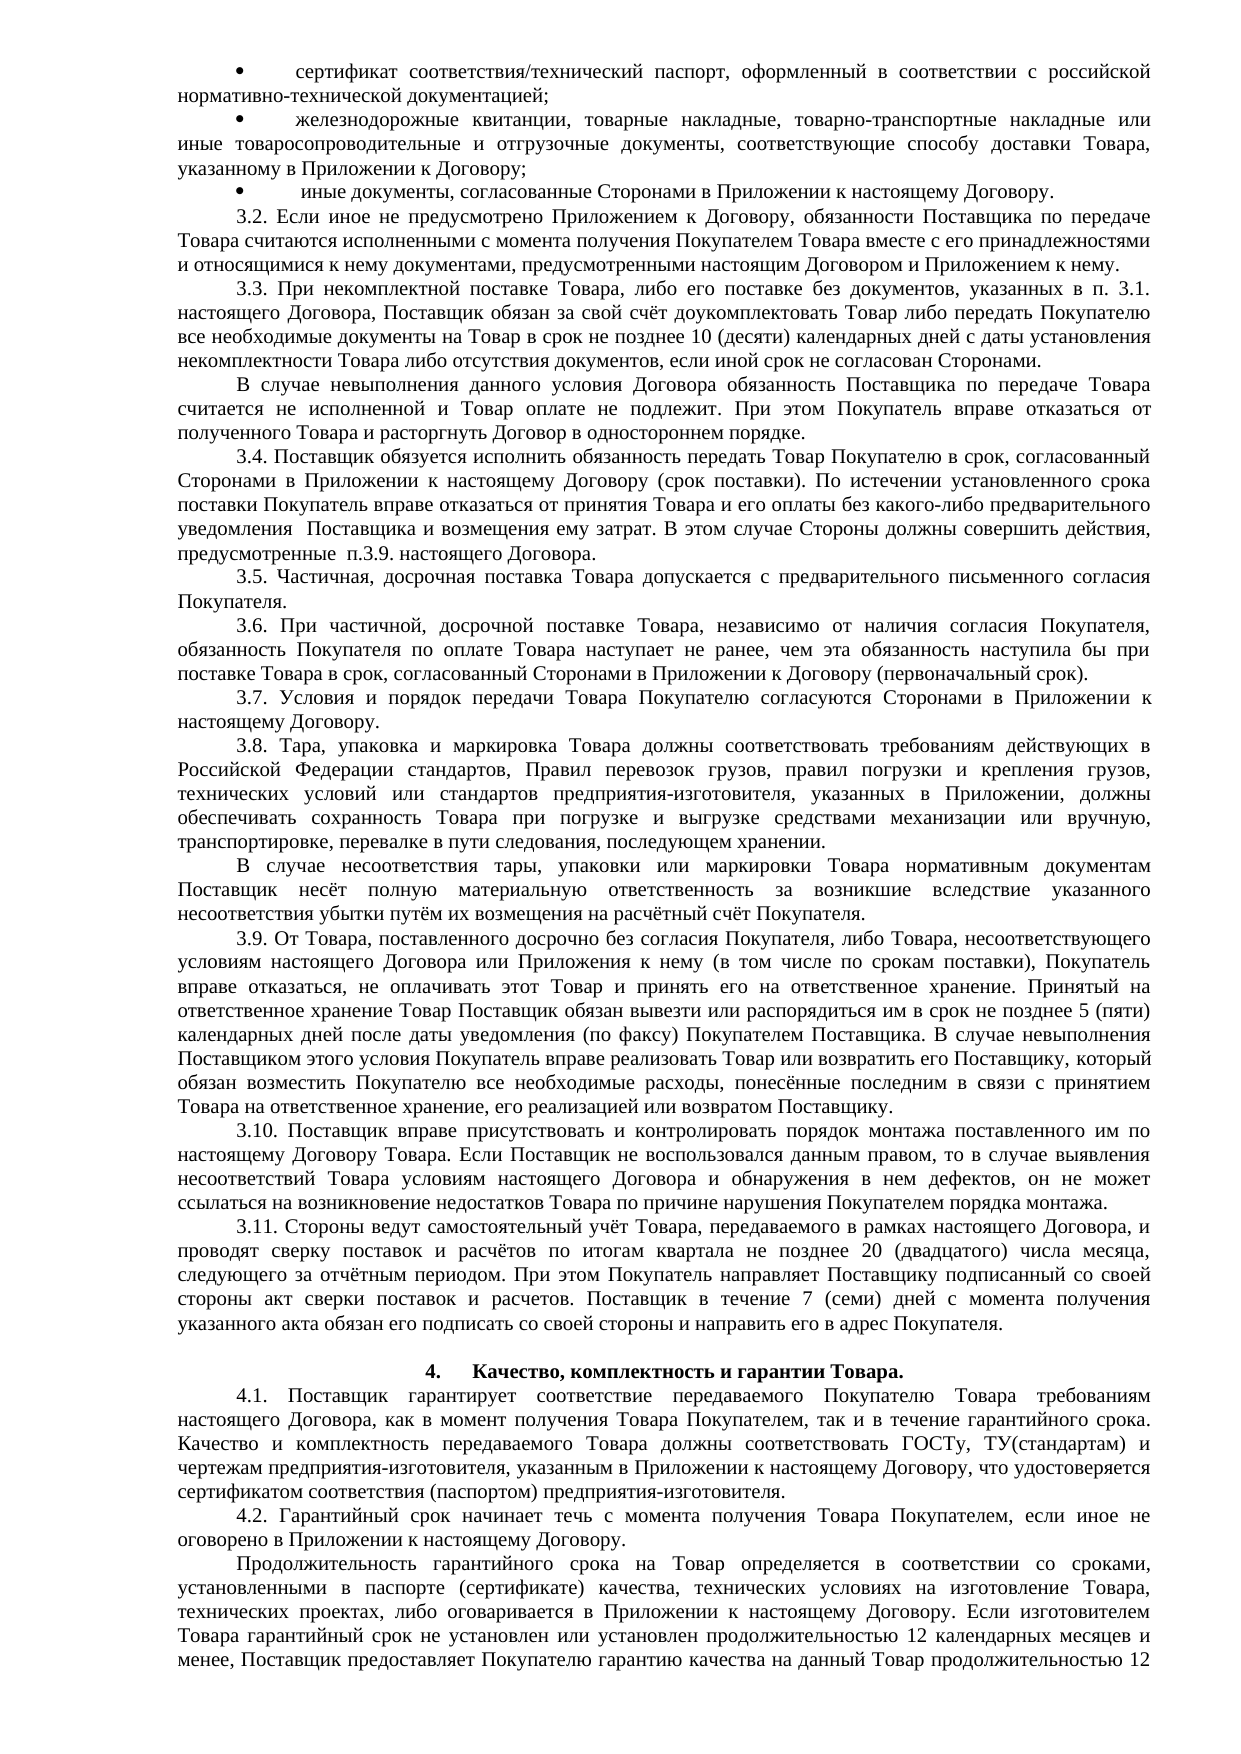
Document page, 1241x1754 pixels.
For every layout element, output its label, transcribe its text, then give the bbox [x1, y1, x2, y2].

text 3.9. От Товара, поставленного досрочно без согласия Покупателя, либо Товара, несоответствующего условиям настоящего Договора или Приложения к нему (в том числе по срокам поставки), Покупатель вправе отказаться, не оплачивать этот Товар и принять его на ответственное хранение. Принятый на ответственное хранение Товар Поставщик обязан вывезти или распорядиться им в срок не позднее 5 (пяти) календарных дней после даты уведомления (по факсу) Покупателем Поставщика. В случае невыполнения Поставщиком этого условия Покупатель вправе реализовать Товар или возвратить его Поставщику, который обязан возместить Покупателю все необходимые расходы, понесённые последним в связи с принятием Товара на ответственное хранение, его реализацией или возвратом Поставщику. [177, 925, 1152, 1118]
text 4.2. Гарантийный срок начинает течь с момента получения Товара Покупателем, если иное не оговорено в Приложении к настоящему Договору. [177, 1503, 1152, 1551]
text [177, 1551, 1152, 1671]
list железнодорожные квитанции, товарные накладные, товарно-транспортные накладные или иные товаросопроводительные и отгрузочные документы, соответствующие способу доставки Товара, указанному в Приложении к Договору; [177, 107, 1152, 179]
text 3.3. При некомплектной поставке Товара, либо его поставке без документов, указанных в п. 3.1. настоящего Договора, Поставщик обязан за свой счёт доукомплектовать Товар либо передать Покупателю все необходимые документы на Товар в срок не позднее 10 (десяти) календарных дней с даты установления некомплектности Товара либо отсутствия документов, если иной срок не согласован Сторонами. [177, 276, 1152, 372]
list иные документы, согласованные Сторонами в Приложении к настоящему Договору. [177, 179, 1152, 203]
list сертификат соответствия/технический паспорт, оформленный в соответствии с российской нормативно-технической документацией; [177, 59, 1152, 107]
text 3.7. Условия и порядок передачи Товара Покупателю согласуются Сторонами в Приложении к настоящему Договору. [177, 685, 1152, 733]
text В случае несоответствия тары, упаковки или маркировки Товара нормативным документам Поставщик несёт полную материальную ответственность за возникшие вследствие указанного несоответствия убытки путём их возмещения на расчётный счёт Покупателя. [177, 853, 1152, 925]
text 4.1. Поставщик гарантирует соответствие передаваемого Покупателю Товара требованиям настоящего Договора, как в момент получения Товара Покупателем, так и в течение гарантийного срока. Качество и комплектность передаваемого Товара должны соответствовать ГОСТу, ТУ(стандартам) и чертежам предприятия-изготовителя, указанным в Приложении к настоящему Договору, что удостоверяется сертификатом соответствия (паспортом) предприятия-изготовителя. [177, 1383, 1152, 1503]
text 3.8. Тара, упаковка и маркировка Товара должны соответствовать требованиям действующих в Российской Федерации стандартов, Правил перевозок грузов, правил погрузки и крепления грузов, технических условий или стандартов предприятия-изготовителя, указанных в Приложении, должны обеспечивать сохранность Товара при погрузке и выгрузке средствами механизации или вручную, транспортировке, перевалке в пути следования, последующем хранении. [177, 733, 1152, 853]
text 3.6. При частичной, досрочной поставке Товара, независимо от наличия согласия Покупателя, обязанность Покупателя по оплате Товара наступает не ранее, чем эта обязанность наступила бы при поставке Товара в срок, согласованный Сторонами в Приложении к Договору (первоначальный срок). [177, 613, 1152, 685]
text 3.5. Частичная, досрочная поставка Товара допускается с предварительного письменного согласия Покупателя. [177, 564, 1152, 613]
text 3.10. Поставщик вправе присутствовать и контролировать порядок монтажа поставленного им по настоящему Договору Товара. Если Поставщик не воспользовался данным правом, то в случае выявления несоответствий Товара условиям настоящего Договора и обнаружения в нем дефектов, он не может ссылаться на возникновение недостатков Товара по причине нарушения Покупателем порядка монтажа. [177, 1118, 1152, 1214]
text 3.2. Если иное не предусмотрено Приложением к Договору, обязанности Поставщика по передаче Товара считаются исполненными с момента получения Покупателем Товара вместе с его принадлежностями и относящимися к нему документами, предусмотренными настоящим Договором и Приложением к нему. [177, 203, 1152, 276]
text 3.11. Стороны ведут самостоятельный учёт Товара, передаваемого в рамках настоящего Договора, и проводят сверку поставок и расчётов по итогам квартала не позднее 20 (двадцатого) числа месяца, следующего за отчётным периодом. При этом Покупатель направляет Поставщику подписанный со своей стороны акт сверки поставок и расчетов. Поставщик в течение 7 (семи) дней с момента получения указанного акта обязан его подписать со своей стороны и направить его в адрес Покупателя. [177, 1214, 1152, 1334]
text 3.4. Поставщик обязуется исполнить обязанность передать Товар Покупателю в срок, согласованный Сторонами в Приложении к настоящему Договору (срок поставки). По истечении установленного срока поставки Покупатель вправе отказаться от принятия Товара и его оплаты без какого-либо предварительного уведомления Поставщика и возмещения ему затрат. В этом случае Стороны должны совершить действия, предусмотренные п.3.9. настоящего Договора. [177, 444, 1152, 564]
text 4. Качество, комплектность и гарантии Товара. [177, 1358, 1152, 1383]
text В случае невыполнения данного условия Договора обязанность Поставщика по передаче Товара считается не исполненной и Товар оплате не подлежит. При этом Покупатель вправе отказаться от полученного Товара и расторгнуть Договор в одностороннем порядке. [177, 372, 1152, 444]
